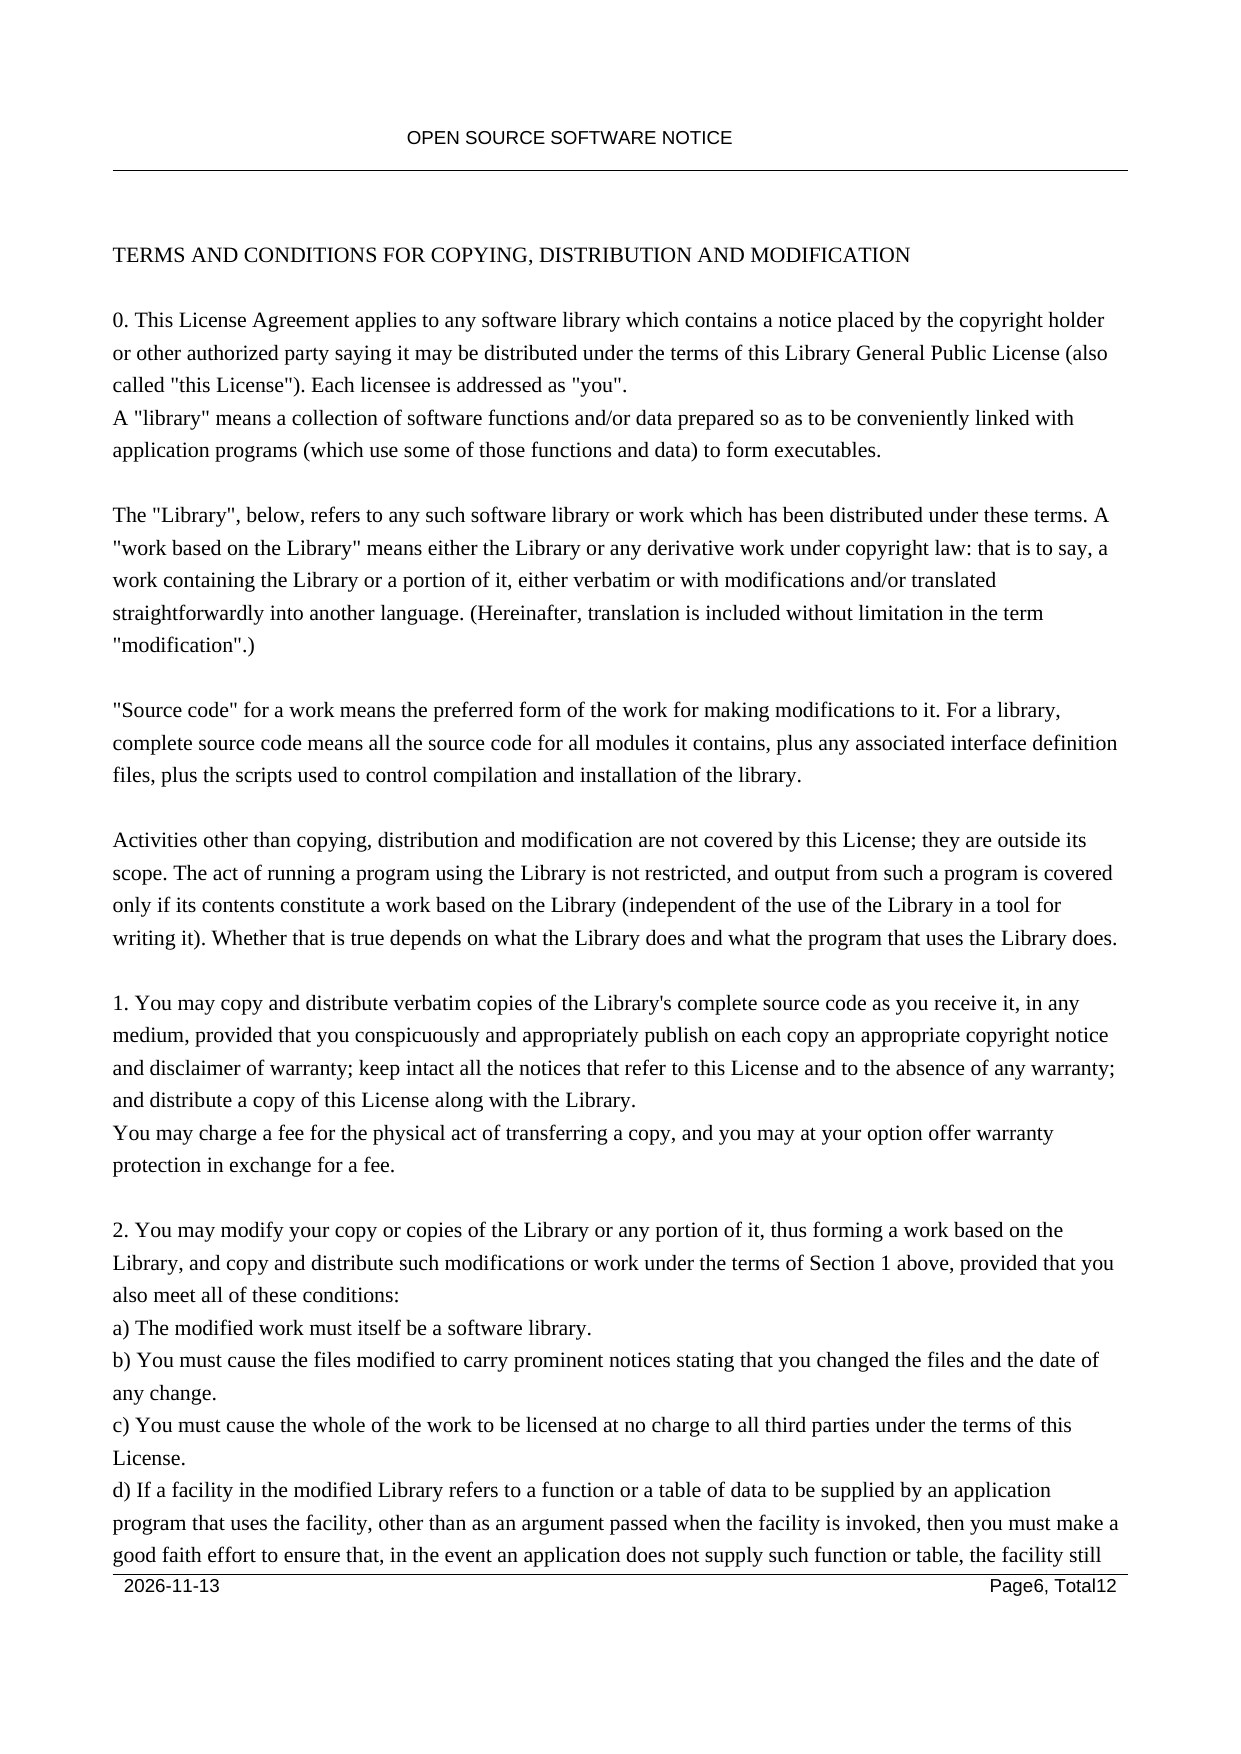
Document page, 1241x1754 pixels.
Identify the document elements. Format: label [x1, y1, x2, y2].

text [112, 206, 1128, 1571]
